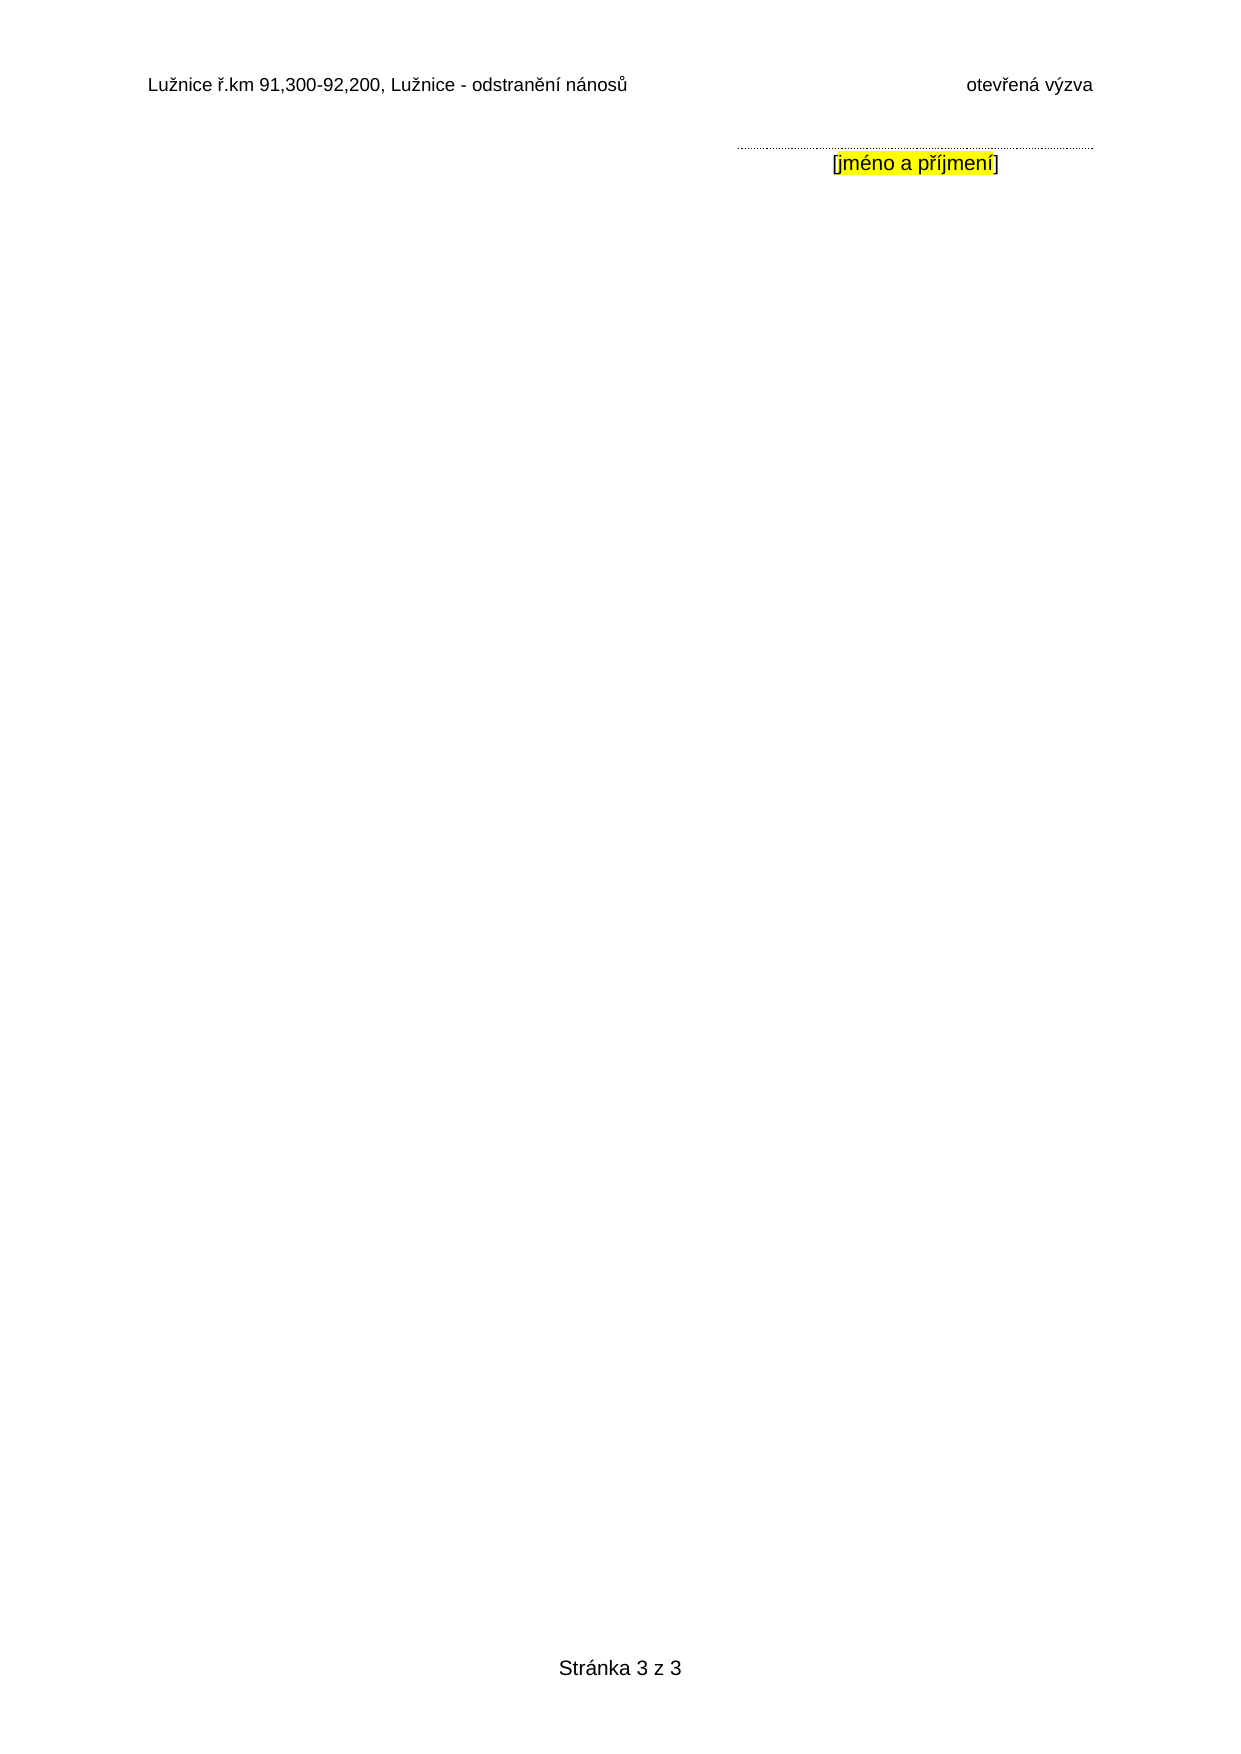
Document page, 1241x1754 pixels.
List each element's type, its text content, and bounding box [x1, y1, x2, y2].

text [jméno a příjmení] [738, 148, 1093, 175]
